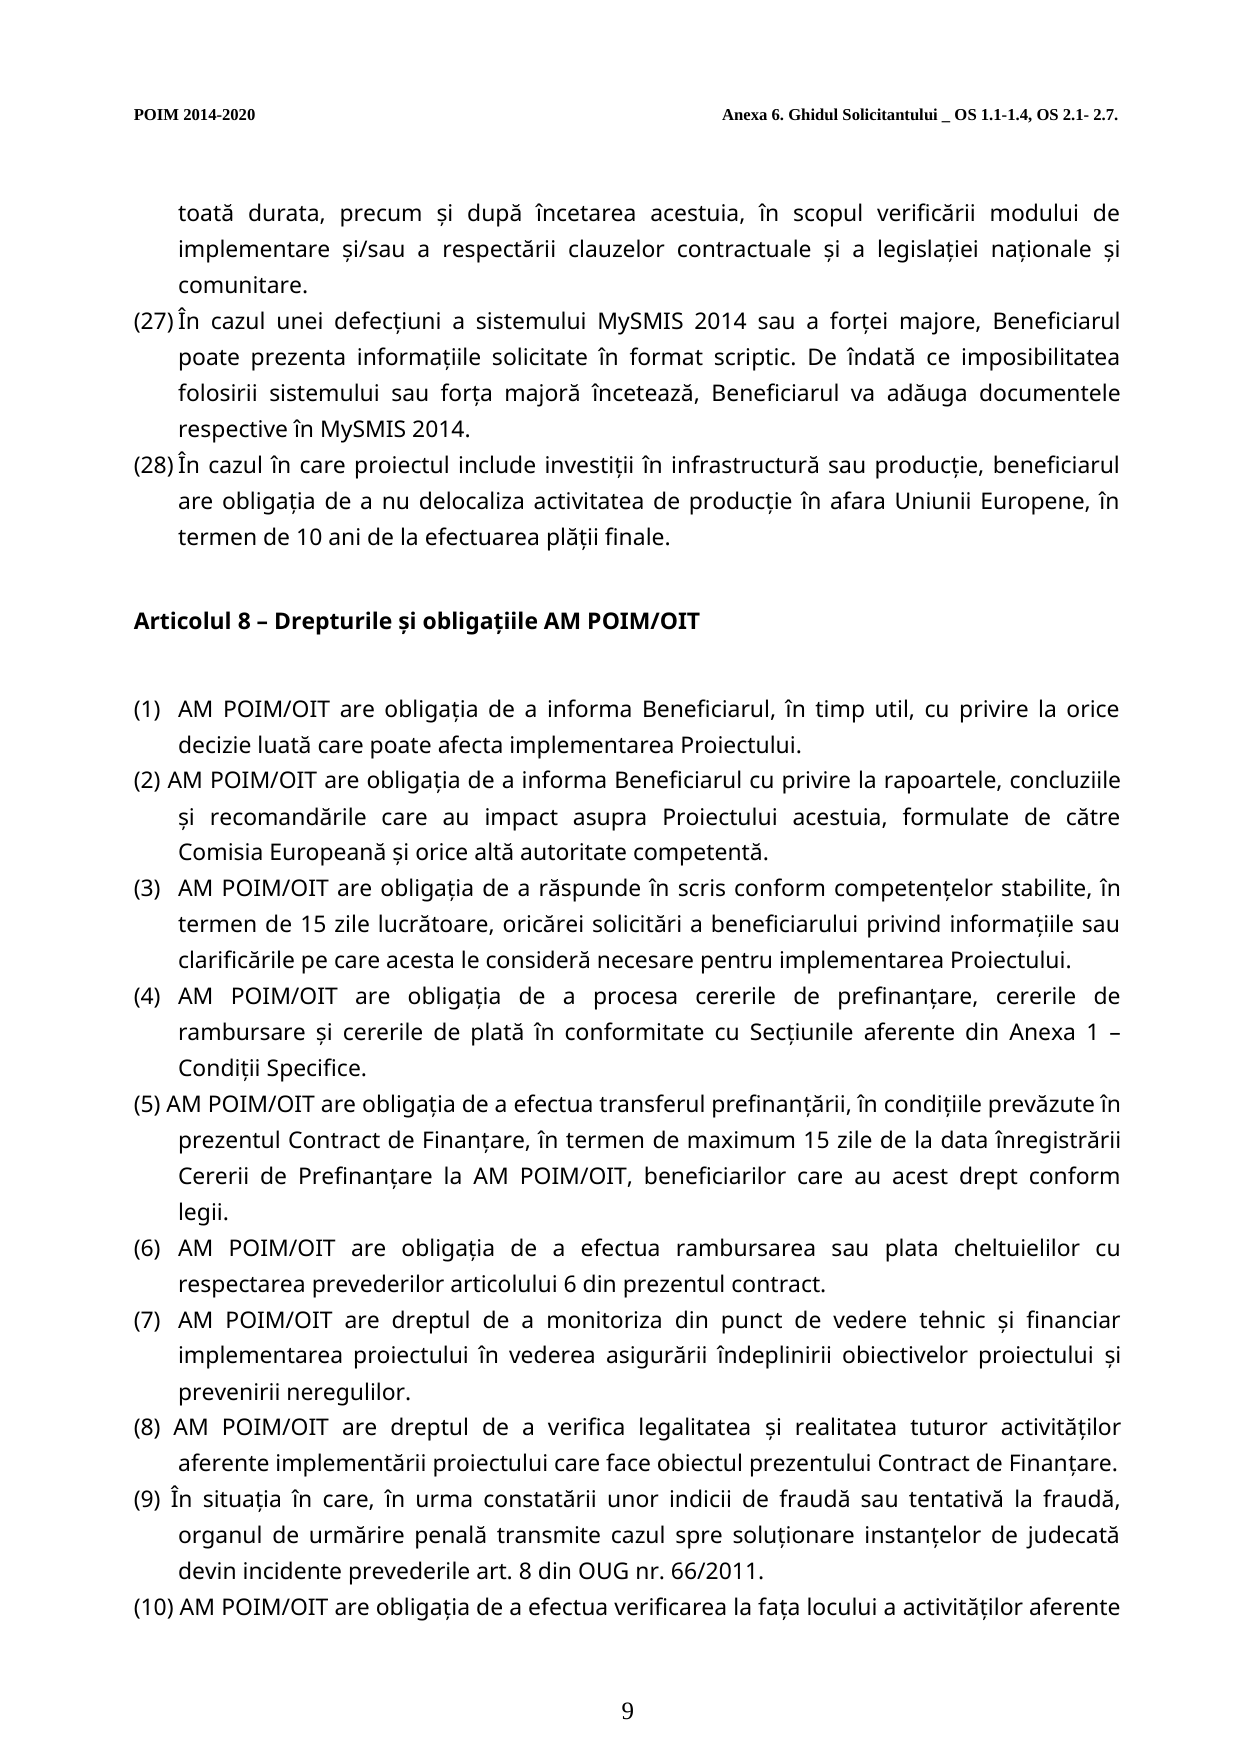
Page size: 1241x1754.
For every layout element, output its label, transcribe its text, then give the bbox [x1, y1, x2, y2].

list În cazul unei defecțiuni a sistemului MySMIS 2014 sau a forței majore, Beneficiarul poate prezenta informațiile solicitate în format scriptic. De îndată ce imposibilitatea folosirii sistemului sau forța majoră încetează, Beneficiarul va adăuga documentele respective în MySMIS 2014. [133, 305, 1122, 444]
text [133, 1591, 1122, 1622]
text (7) AM POIM/OIT are dreptul de a monitoriza din punct de vedere tehnic şi financiar implementarea proiectului în vederea asigurării îndeplinirii obiectivelor proiectului și prevenirii neregulilor. [133, 1303, 1122, 1407]
text (6) AM POIM/OIT are obligația de a efectua rambursarea sau plata cheltuielilor cu respectarea prevederilor articolului 6 din prezentul contract. [133, 1232, 1122, 1299]
text (8) AM POIM/OIT are dreptul de a verifica legalitatea și realitatea tuturor activităţilor aferente implementării proiectului care face obiectul prezentului Contract de Finanţare. [133, 1411, 1122, 1478]
text (4) AM POIM/OIT are obligația de a procesa cererile de prefinanțare, cererile de rambursare și cererile de plată în conformitate cu Secțiunile aferente din Anexa 1 – Condiții Specifice. [133, 980, 1122, 1083]
text (2) AM POIM/OIT are obligaţia de a informa Beneficiarul cu privire la rapoartele, concluziile şi recomandările care au impact asupra Proiectului acestuia, formulate de către Comisia Europeană şi orice altă autoritate competentă. [133, 764, 1122, 868]
list În cazul în care proiectul include investiții în infrastructură sau producție, beneficiarul are obligația de a nu delocaliza activitatea de producție în afara Uniunii Europene, în termen de 10 ani de la efectuarea plății finale. [133, 449, 1122, 552]
text (1) AM POIM/OIT are obligaţia de a informa Beneficiarul, în timp util, cu privire la orice decizie luată care poate afecta implementarea Proiectului. [133, 693, 1122, 760]
list Articolul 8 – Drepturile și obligațiile AM POIM/OIT [133, 605, 1122, 636]
text (9) În situația în care, în urma constatării unor indicii de fraudă sau tentativă la fraudă, organul de urmărire penală transmite cazul spre soluționare instanțelor de judecată devin incidente prevederile art. 8 din OUG nr. 66/2011. [133, 1483, 1122, 1586]
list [133, 197, 1122, 300]
text (5) AM POIM/OIT are obligația de a efectua transferul prefinanţării, în condiţiile prevăzute în prezentul Contract de Finanţare, în termen de maximum 15 zile de la data înregistrării Cererii de Prefinanţare la AM POIM/OIT, beneficiarilor care au acest drept conform legii. [133, 1088, 1122, 1227]
text (3) AM POIM/OIT are obligația de a răspunde în scris conform competențelor stabilite, în termen de 15 zile lucrătoare, oricărei solicitări a beneficiarului privind informațiile sau clarificările pe care acesta le consideră necesare pentru implementarea Proiectului. [133, 872, 1122, 975]
